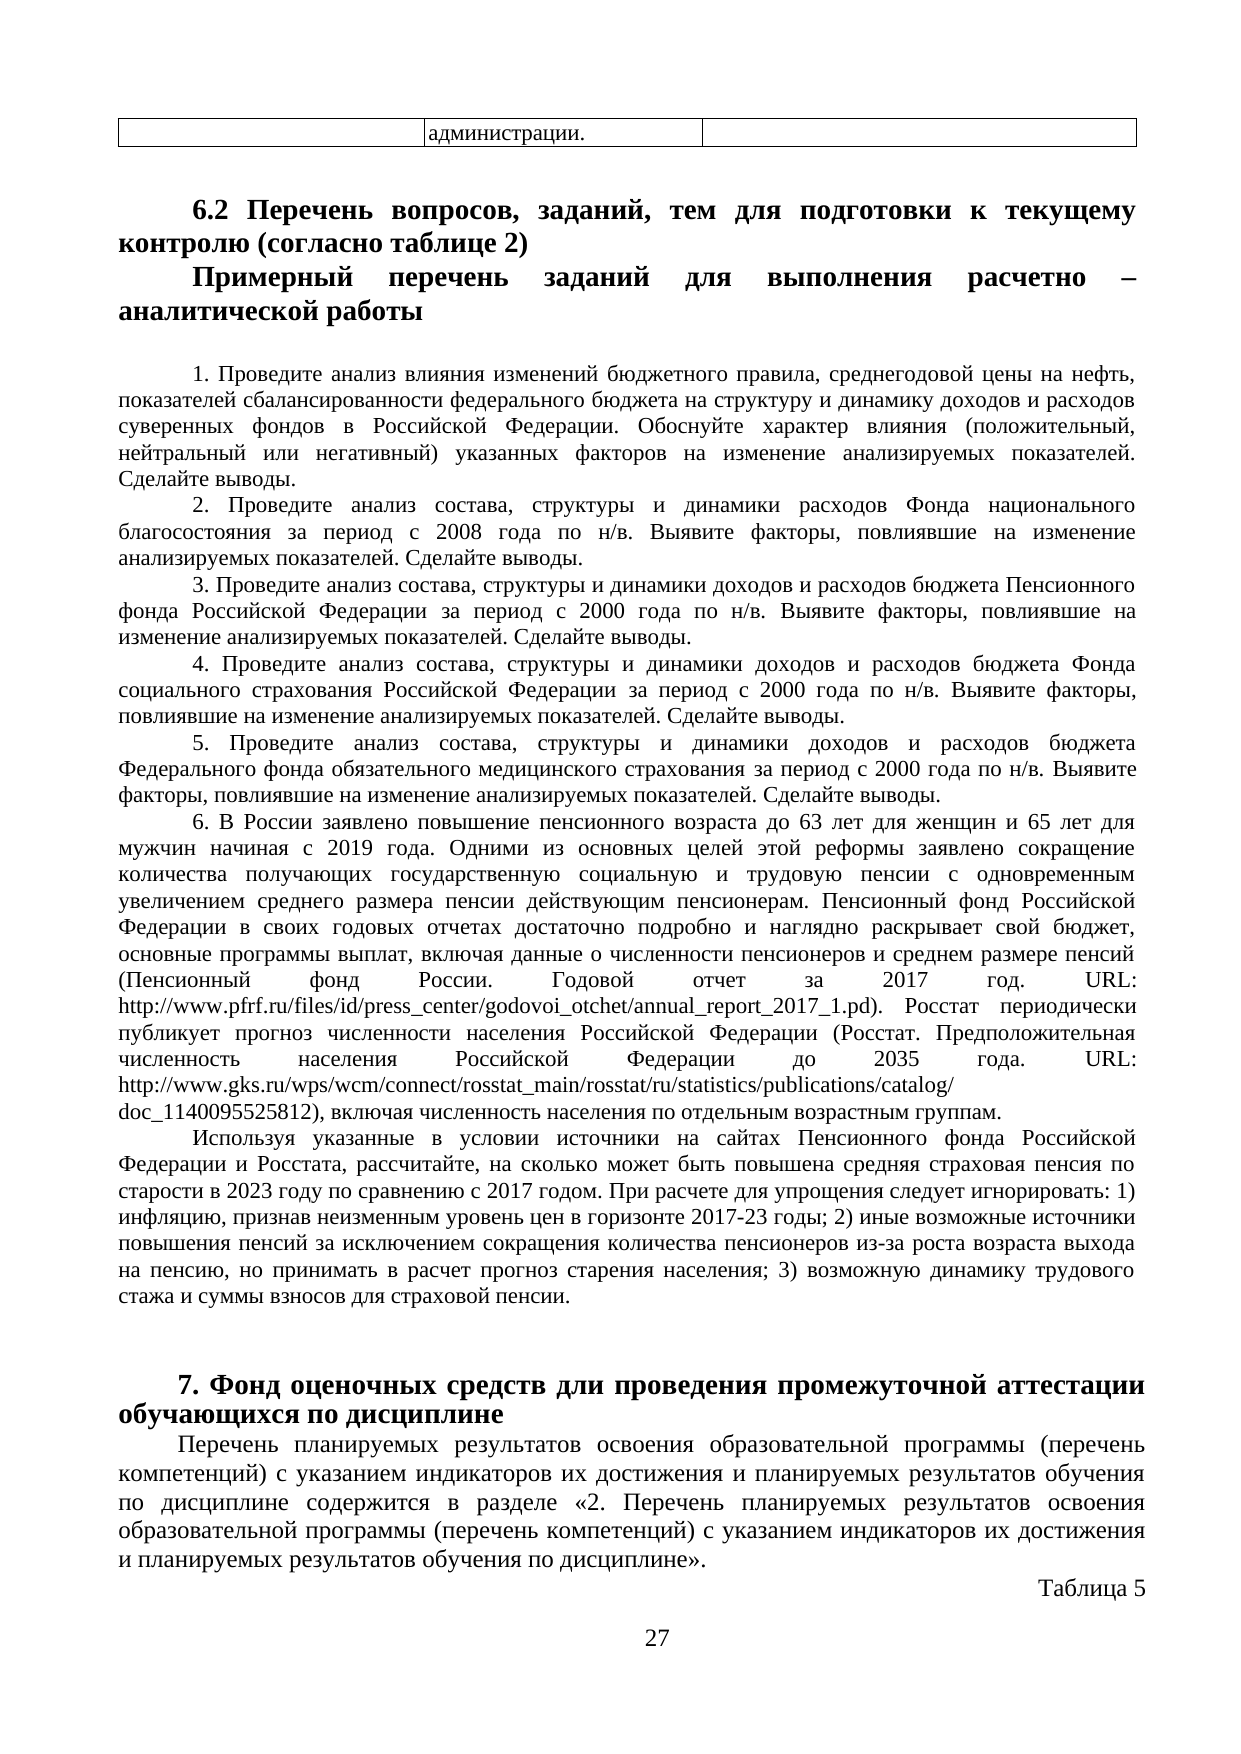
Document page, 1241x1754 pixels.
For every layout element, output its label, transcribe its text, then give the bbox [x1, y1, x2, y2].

title 3. Проведите анализ состава, структуры и динамики доходов и расходов бюджета Пенсионного фонда Российской Федерации за период с 2000 года по н/в. Выявите факторы, повлиявшие на изменение анализируемых показателей. Сделайте выводы. [118, 571, 1137, 650]
text Перечень планируемых результатов освоения образовательной программы (перечень компетенций) с указанием индикаторов их достижения и планируемых результатов обучения по дисциплине содержится в разделе «2. Перечень планируемых результатов освоения образовательной программы (перечень компетенций) с указанием индикаторов их достижения и планируемых результатов обучения по дисциплине». [118, 1429, 1146, 1573]
title 4. Проведите анализ состава, структуры и динамики доходов и расходов бюджета Фонда социального страхования Российской Федерации за период с 2000 года по н/в. Выявите факторы, повлиявшие на изменение анализируемых показателей. Сделайте выводы. [118, 650, 1137, 729]
text Примерный перечень заданий для выполнения расчетно – аналитической работы [118, 259, 1137, 326]
text 7. Фонд оценочных средств дли проведения промежуточной аттестации обучающихся по дисциплине [118, 1371, 1146, 1429]
title 2. Проведите анализ состава, структуры и динамики расходов Фонда национального благосостояния за период с 2008 года по н/в. Выявите факторы, повлиявшие на изменение анализируемых показателей. Сделайте выводы. [118, 492, 1137, 571]
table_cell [425, 119, 702, 146]
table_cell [119, 119, 424, 146]
text 6.2 Перечень вопросов, заданий, тем для подготовки к текущему контролю (согласно таблице 2) [118, 192, 1137, 259]
text Таблица 5 [118, 1573, 1146, 1602]
text 1. Проведите анализ влияния изменений бюджетного правила, среднегодовой цены на нефть, показателей сбалансированности федерального бюджета на структуру и динамику доходов и расходов суверенных фондов в Российской Федерации. Обоснуйте характер влияния (положительный, нейтральный или негативный) указанных факторов на изменение анализируемых показателей. Сделайте выводы. [118, 360, 1137, 492]
title 5. Проведите анализ состава, структуры и динамики доходов и расходов бюджета Федерального фонда обязательного медицинского страхования за период с 2000 года по н/в. Выявите факторы, повлиявшие на изменение анализируемых показателей. Сделайте выводы. [118, 729, 1137, 808]
text 6. В России заявлено повышение пенсионного возраста до 63 лет для женщин и 65 лет для мужчин начиная с 2019 года. Одними из основных целей этой реформы заявлено сокращение количества получающих государственную социальную и трудовую пенсии с одновременным увеличением среднего размера пенсии действующим пенсионерам. Пенсионный фонд Российской Федерации в своих годовых отчетах достаточно подробно и наглядно раскрывает свой бюджет, основные программы выплат, включая данные о численности пенсионеров и среднем размере пенсий (Пенсионный фонд России. Годовой отчет за 2017 год. URL: http://www.pfrf.ru/files/id/press_center/godovoi_otchet/annual_report_2017_1.pd). Росстат периодически публикует прогноз численности населения Российской Федерации (Росстат. Предположительная численность населения Российской Федерации до 2035 года. URL: http://www.gks.ru/wps/wcm/connect/rosstat_main/rosstat/ru/statistics/publications/catalog/doc_1140095525812), включая численность населения по отдельным возрастным группам. [118, 808, 1137, 1124]
title Используя указанные в условии источники на сайтах Пенсионного фонда Российской Федерации и Росстата, рассчитайте, на сколько может быть повышена средняя страховая пенсия по старости в 2023 году по сравнению с 2017 годом. При расчете для упрощения следует игнорировать: 1) инфляцию, признав неизменным уровень цен в горизонте 2017-23 годы; 2) иные возможные источники повышения пенсий за исключением сокращения количества пенсионеров из-за роста возраста выхода на пенсию, но принимать в расчет прогноз старения населения; 3) возможную динамику трудового стажа и суммы взносов для страховой пенсии. [118, 1124, 1137, 1308]
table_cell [703, 119, 1136, 146]
